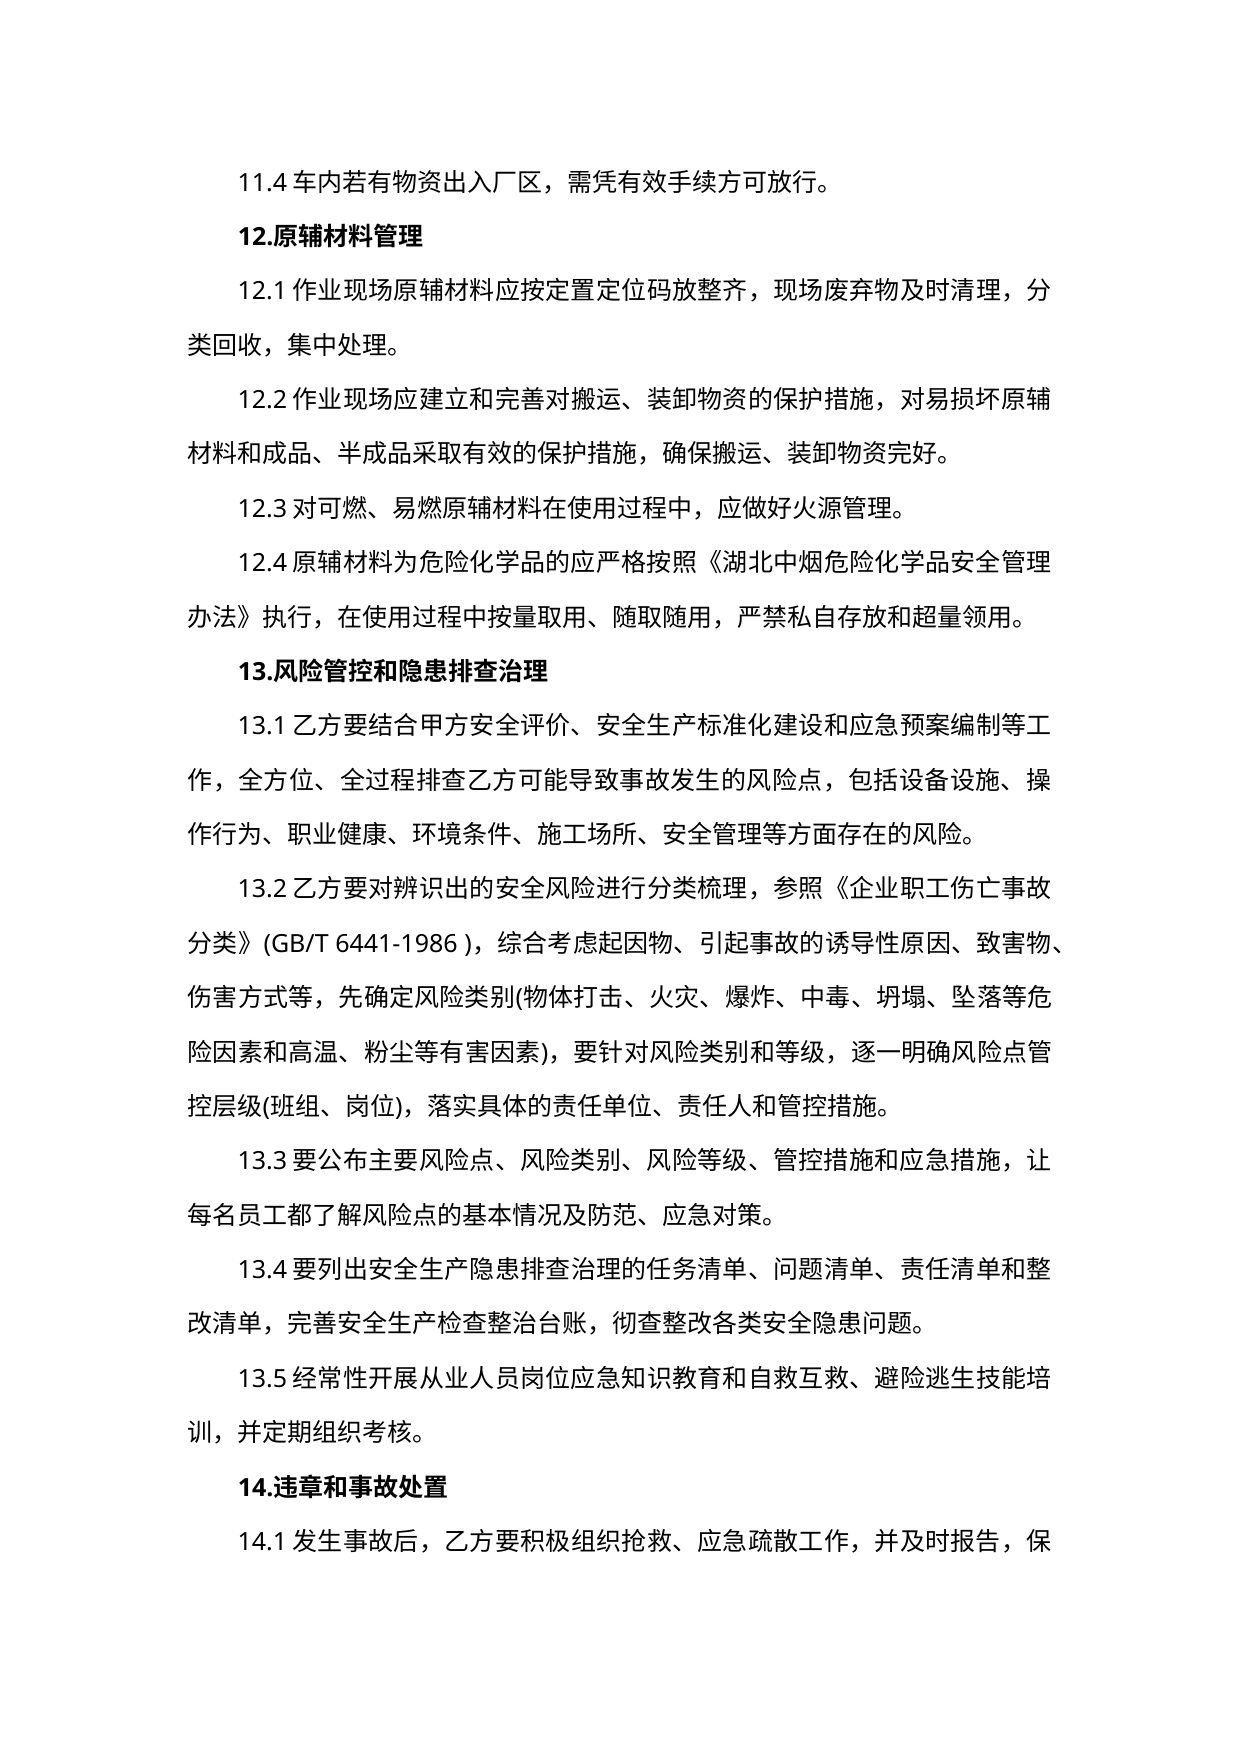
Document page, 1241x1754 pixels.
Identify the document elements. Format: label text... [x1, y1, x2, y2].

text 13.4要列出安全生产隐患排查治理的任务清单、问题清单、责任清单和整改清单，完善安全生产检查整治台账，彻查整改各类安全隐患问题。 [187, 1249, 1053, 1340]
text 14.违章和事故处置 [187, 1467, 1053, 1503]
text 13.2乙方要对辨识出的安全风险进行分类梳理，参照《企业职工伤亡事故分类》(GB/T 6441-1986 )，综合考虑起因物、引起事故的诱导性原因、致害物、伤害方式等，先确定风险类别(物体打击、火灾、爆炸、中毒、坍塌、坠落等危险因素和高温、粉尘等有害因素)，要针对风险类别和等级，逐一明确风险点管控层级(班组、岗位)，落实具体的责任单位、责任人和管控措施。 [187, 869, 1053, 1123]
text 11.4车内若有物资出入厂区，需凭有效手续方可放行。 [187, 162, 1053, 198]
text 12.1作业现场原辅材料应按定置定位码放整齐，现场废弃物及时清理，分类回收，集中处理。 [187, 271, 1053, 361]
text 12.3对可燃、易燃原辅材料在使用过程中，应做好火源管理。 [187, 488, 1053, 524]
text 13.1乙方要结合甲方安全评价、安全生产标准化建设和应急预案编制等工作，全方位、全过程排查乙方可能导致事故发生的风险点，包括设备设施、操作行为、职业健康、环境条件、施工场所、安全管理等方面存在的风险。 [187, 706, 1053, 851]
text 12.原辅材料管理 [187, 216, 1053, 253]
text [187, 1521, 1053, 1558]
text 12.4原辅材料为危险化学品的应严格按照《湖北中烟危险化学品安全管理办法》执行，在使用过程中按量取用、随取随用，严禁私自存放和超量领用。 [187, 543, 1053, 633]
text 13.风险管控和隐患排查治理 [187, 651, 1053, 688]
text 12.2作业现场应建立和完善对搬运、装卸物资的保护措施，对易损坏原辅材料和成品、半成品采取有效的保护措施，确保搬运、装卸物资完好。 [187, 379, 1053, 470]
text 13.3要公布主要风险点、风险类别、风险等级、管控措施和应急措施，让每名员工都了解风险点的基本情况及防范、应急对策。 [187, 1141, 1053, 1231]
text 13.5经常性开展从业人员岗位应急知识教育和自救互救、避险逃生技能培训，并定期组织考核。 [187, 1358, 1053, 1449]
